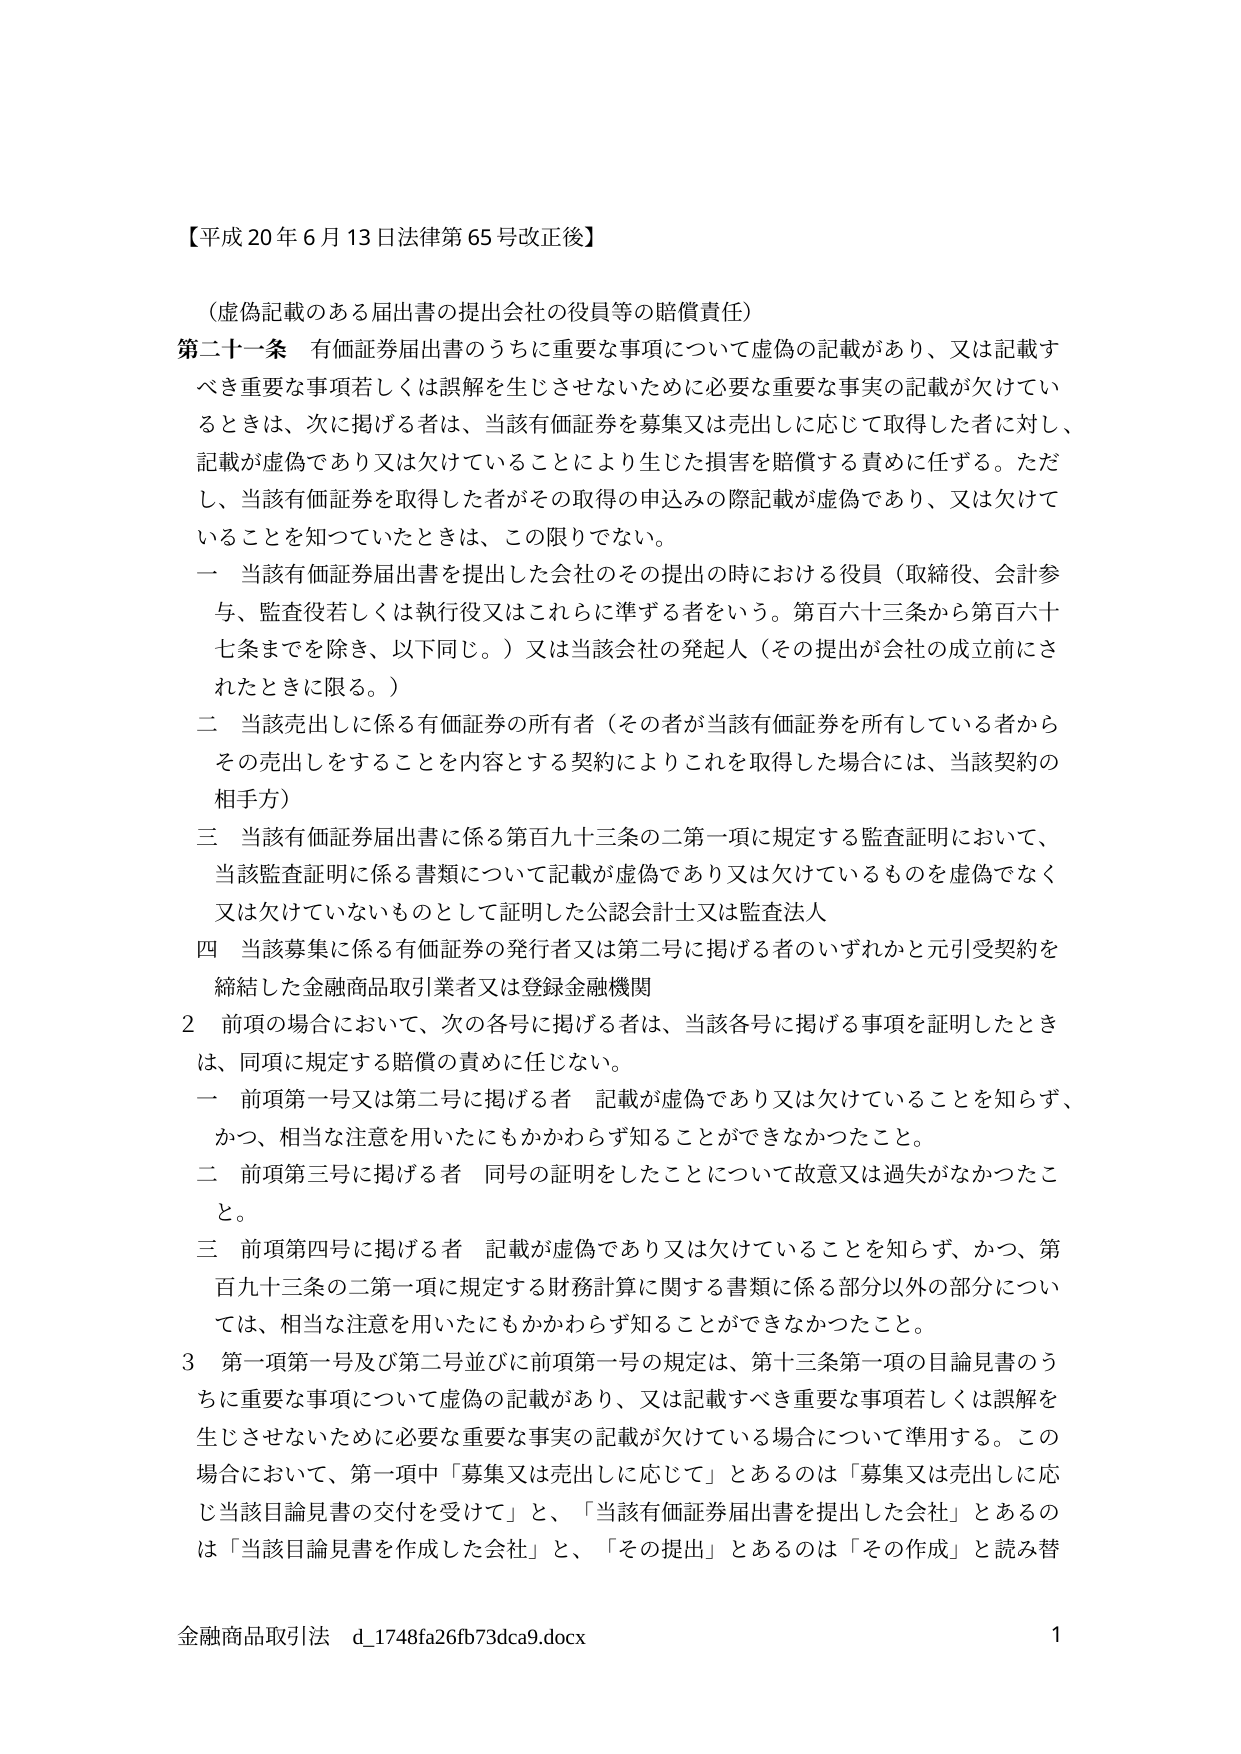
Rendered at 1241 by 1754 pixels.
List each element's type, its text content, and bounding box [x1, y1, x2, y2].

text 四 当該募集に係る有価証券の発行者又は第二号に掲げる者のいずれかと元引受契約を締結した金融商品取引業者又は登録金融機関 [196, 929, 1063, 1004]
text 第二十一条 有価証券届出書のうちに重要な事項について虚偽の記載があり、又は記載すべき重要な事項若しくは誤解を生じさせないために必要な重要な事実の記載が欠けているときは、次に掲げる者は、当該有価証券を募集又は売出しに応じて取得した者に対し、記載が虚偽であり又は欠けていることにより生じた損害を賠償する責めに任ずる。ただし、当該有価証券を取得した者がその取得の申込みの際記載が虚偽であり、又は欠けていることを知つていたときは、この限りでない。 [177, 329, 1063, 554]
text 一 当該有価証券届出書を提出した会社のその提出の時における役員（取締役、会計参与、監査役若しくは執行役又はこれらに準ずる者をいう。第百六十三条から第百六十七条までを除き、以下同じ。）又は当該会社の発起人（その提出が会社の成立前にされたときに限る。） [196, 554, 1063, 704]
text 二 前項第三号に掲げる者 同号の証明をしたことについて故意又は過失がなかつたこと。 [196, 1154, 1063, 1229]
text ２ 前項の場合において、次の各号に掲げる者は、当該各号に掲げる事項を証明したときは、同項に規定する賠償の責めに任じない。 [177, 1004, 1063, 1079]
text （虚偽記載のある届出書の提出会社の役員等の賠償責任） [196, 292, 1063, 329]
text 二 当該売出しに係る有価証券の所有者（その者が当該有価証券を所有している者からその売出しをすることを内容とする契約によりこれを取得した場合には、当該契約の相手方） [196, 704, 1063, 817]
text 三 前項第四号に掲げる者 記載が虚偽であり又は欠けていることを知らず、かつ、第百九十三条の二第一項に規定する財務計算に関する書類に係る部分以外の部分については、相当な注意を用いたにもかかわらず知ることができなかつたこと。 [196, 1229, 1063, 1342]
text 【平成20年6月13日法律第65号改正後】 [177, 217, 1063, 254]
text 三 当該有価証券届出書に係る第百九十三条の二第一項に規定する監査証明において、当該監査証明に係る書類について記載が虚偽であり又は欠けているものを虚偽でなく又は欠けていないものとして証明した公認会計士又は監査法人 [196, 817, 1063, 929]
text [177, 1342, 1063, 1567]
text 一 前項第一号又は第二号に掲げる者 記載が虚偽であり又は欠けていることを知らず、かつ、相当な注意を用いたにもかかわらず知ることができなかつたこと。 [196, 1079, 1063, 1154]
